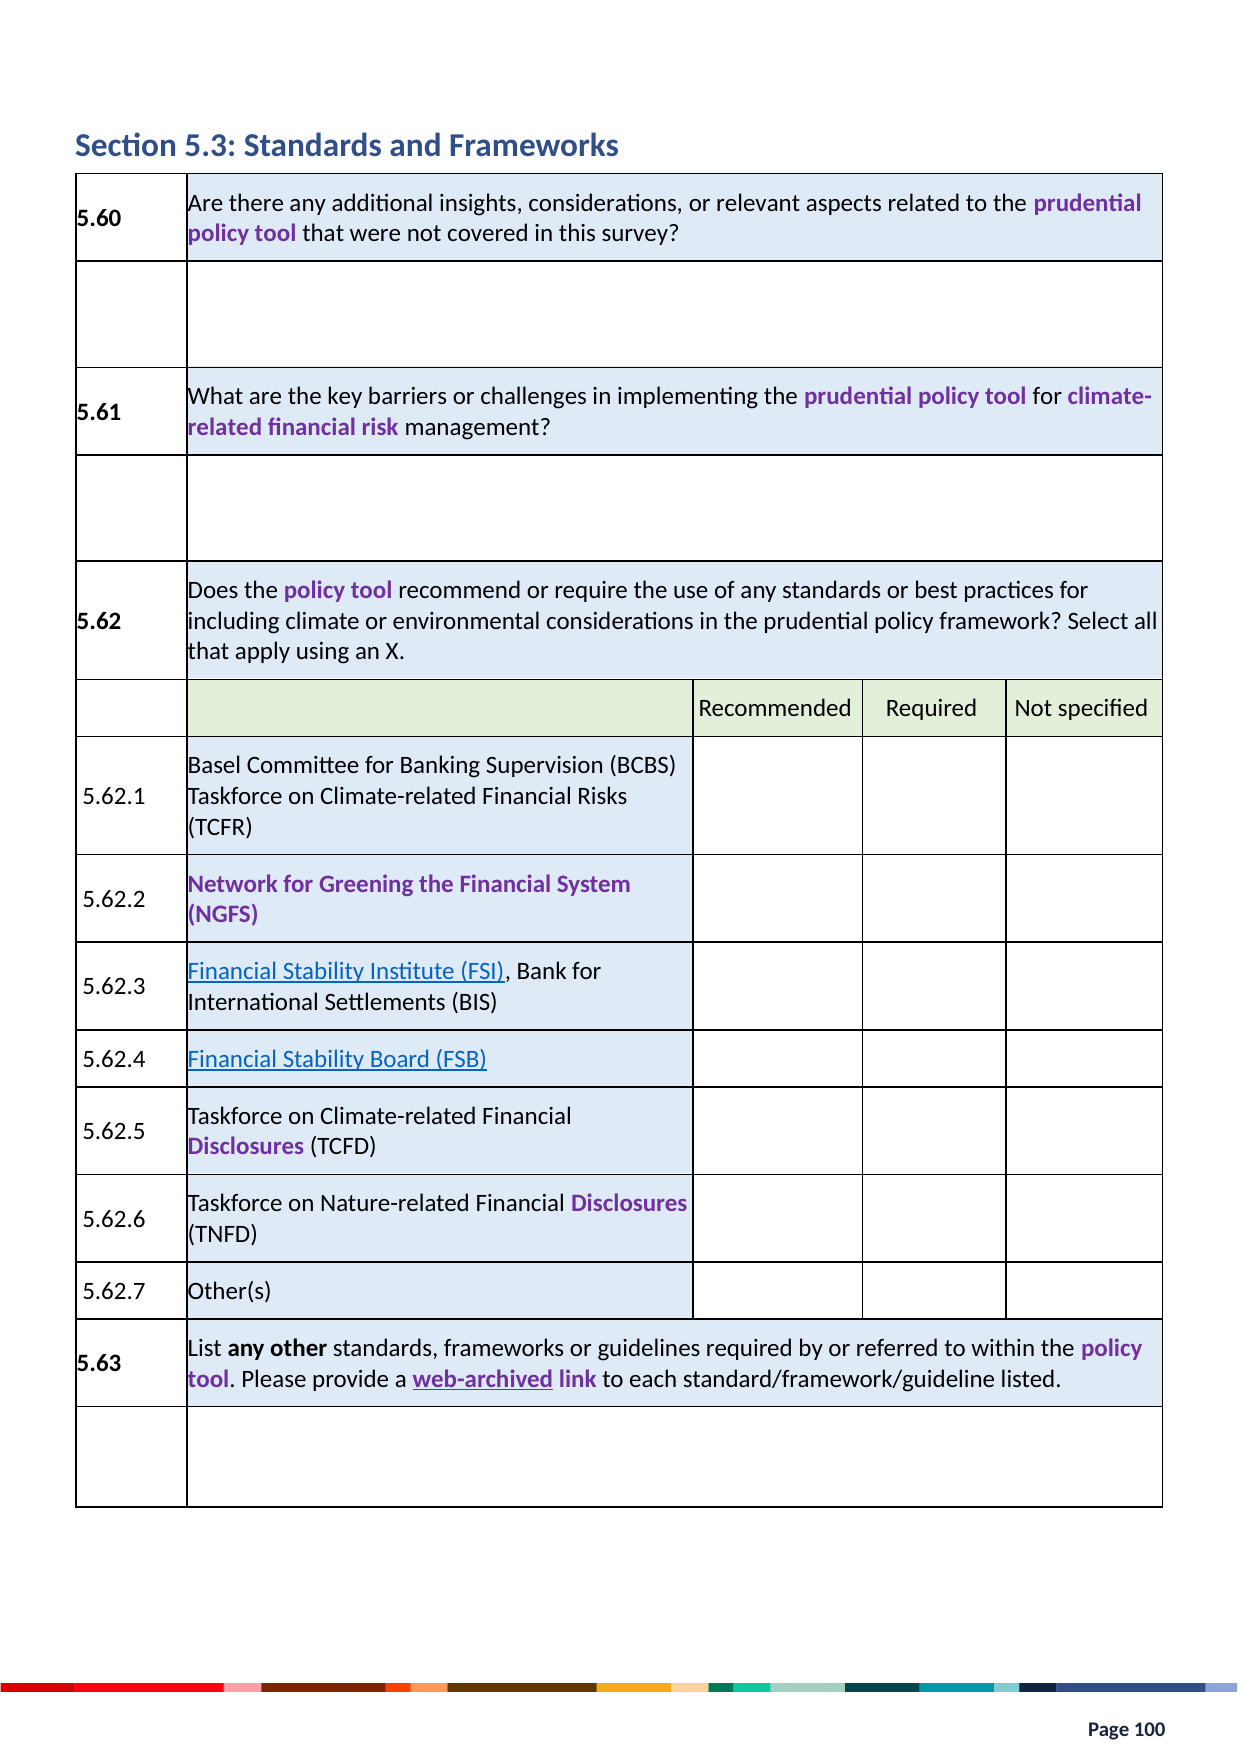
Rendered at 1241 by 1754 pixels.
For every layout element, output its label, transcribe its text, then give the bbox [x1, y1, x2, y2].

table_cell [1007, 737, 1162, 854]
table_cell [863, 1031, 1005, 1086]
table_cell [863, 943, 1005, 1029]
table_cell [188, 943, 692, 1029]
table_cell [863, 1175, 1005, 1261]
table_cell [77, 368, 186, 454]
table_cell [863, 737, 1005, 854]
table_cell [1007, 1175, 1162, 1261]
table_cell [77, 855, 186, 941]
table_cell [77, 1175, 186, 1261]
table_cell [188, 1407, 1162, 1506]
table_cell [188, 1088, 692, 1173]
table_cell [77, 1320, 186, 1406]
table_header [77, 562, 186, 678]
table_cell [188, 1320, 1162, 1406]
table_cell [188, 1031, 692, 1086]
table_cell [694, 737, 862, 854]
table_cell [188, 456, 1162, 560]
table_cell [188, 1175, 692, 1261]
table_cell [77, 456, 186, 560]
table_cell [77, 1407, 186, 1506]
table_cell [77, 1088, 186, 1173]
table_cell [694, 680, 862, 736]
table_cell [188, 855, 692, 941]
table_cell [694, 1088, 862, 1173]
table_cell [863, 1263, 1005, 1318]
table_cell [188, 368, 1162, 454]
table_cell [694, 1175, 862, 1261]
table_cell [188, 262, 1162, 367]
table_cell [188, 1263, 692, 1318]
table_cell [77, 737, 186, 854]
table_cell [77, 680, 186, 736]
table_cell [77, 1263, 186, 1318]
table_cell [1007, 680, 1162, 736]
picture [0, 1683, 1236, 1692]
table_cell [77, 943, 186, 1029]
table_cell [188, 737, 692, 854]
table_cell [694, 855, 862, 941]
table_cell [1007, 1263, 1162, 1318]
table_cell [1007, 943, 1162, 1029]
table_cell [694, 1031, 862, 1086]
subtitle Section 5.3: Standards and Frameworks [75, 123, 1165, 164]
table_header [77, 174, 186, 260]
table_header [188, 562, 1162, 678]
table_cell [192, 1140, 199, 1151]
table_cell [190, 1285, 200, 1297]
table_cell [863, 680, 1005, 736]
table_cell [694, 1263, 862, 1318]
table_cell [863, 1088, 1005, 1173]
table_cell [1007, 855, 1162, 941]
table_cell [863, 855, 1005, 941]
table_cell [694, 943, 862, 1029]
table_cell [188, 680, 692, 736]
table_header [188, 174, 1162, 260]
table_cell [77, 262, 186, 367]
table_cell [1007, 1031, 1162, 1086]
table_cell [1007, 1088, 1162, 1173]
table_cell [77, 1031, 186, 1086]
